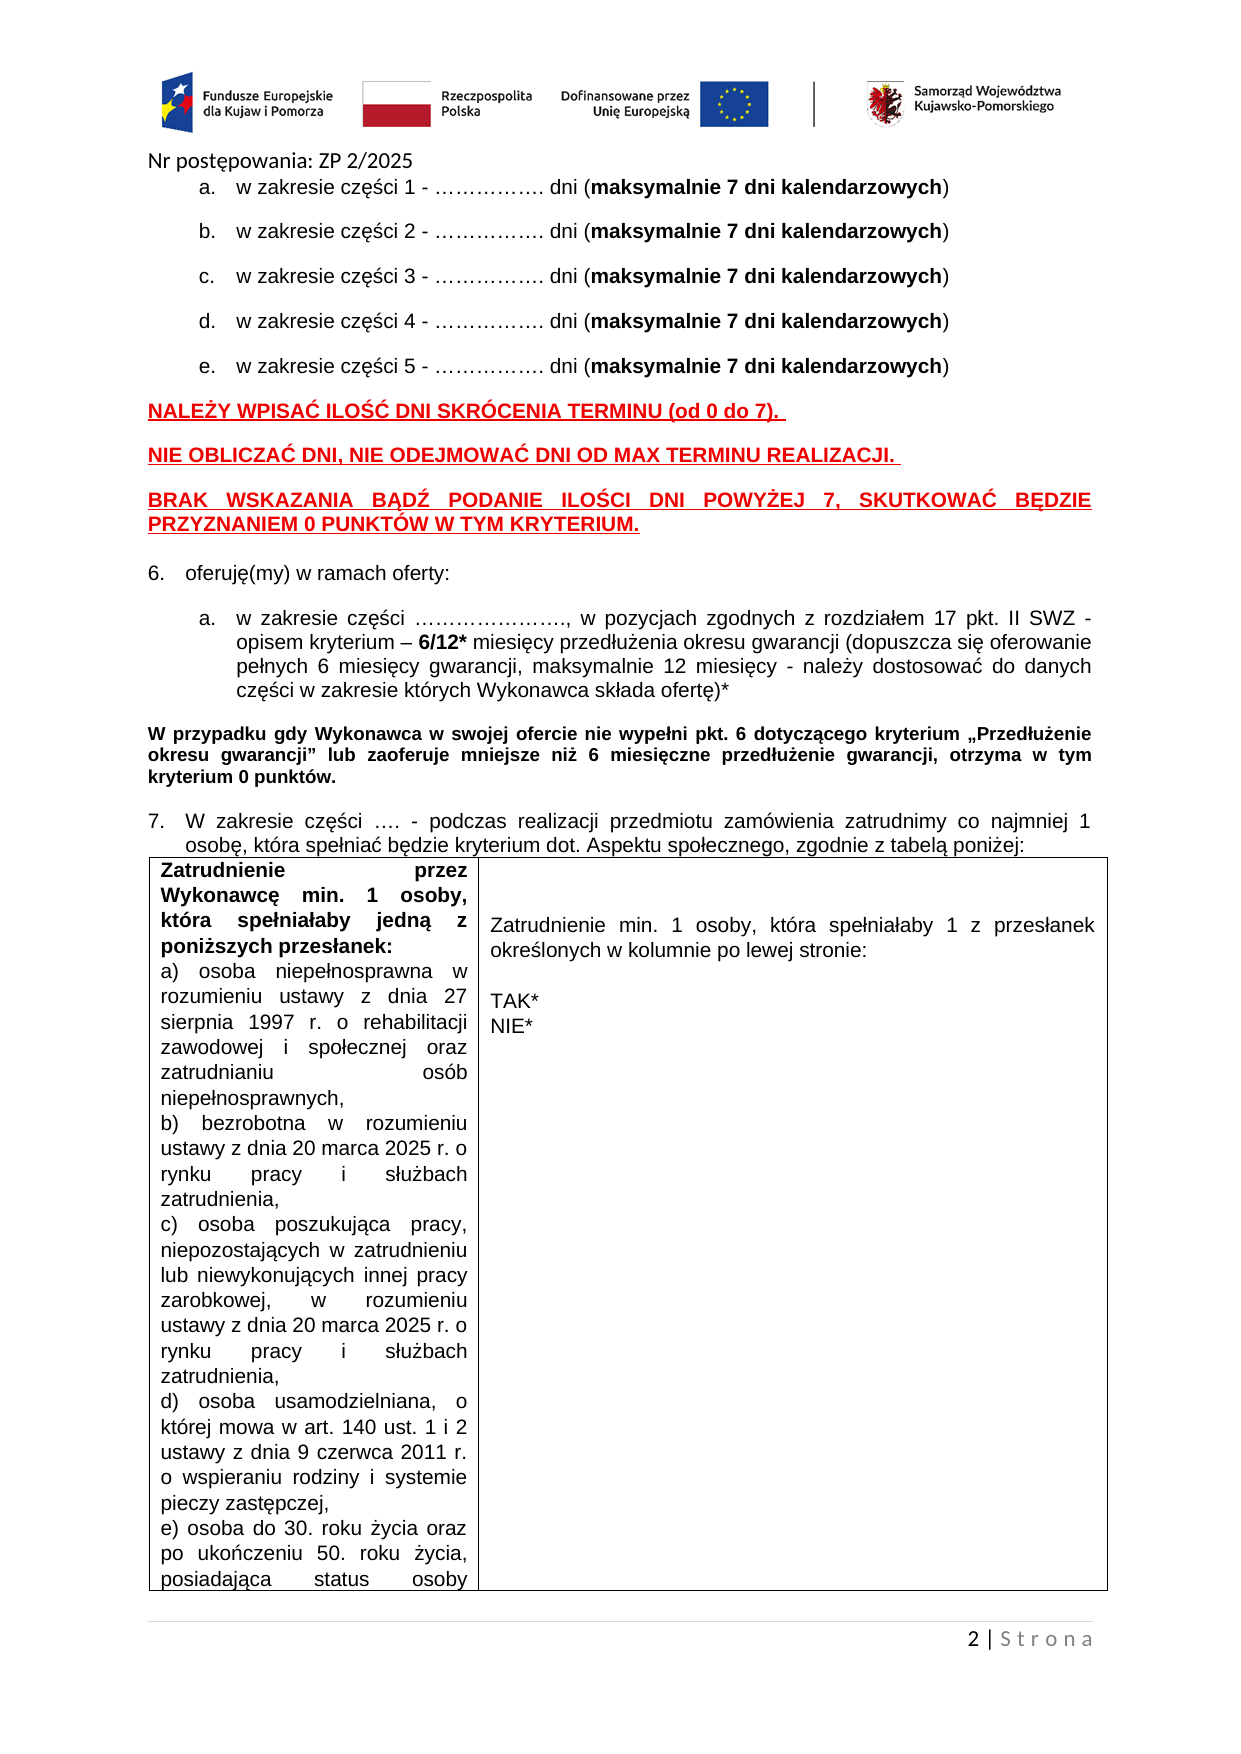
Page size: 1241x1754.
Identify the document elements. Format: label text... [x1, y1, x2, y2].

list w zakresie części 2 - ……………. dni (maksymalnie 7 dni kalendarzowych) [199, 219, 1093, 243]
table_header Zatrudnienie min. 1 osoby, która spełniałaby 1 z przesłanek określonych w kolumnie po lewej stronie: TAK* NIE* [479, 858, 1107, 1590]
text BRAK WSKAZANIA BĄDŹ PODANIE ILOŚCI DNI POWYŻEJ 7, SKUTKOWAĆ BĘDZIE PRZYZNANIEM 0 PUNKTÓW W TYM KRYTERIUM. [148, 488, 1093, 536]
list oferuję(my) w ramach oferty: [148, 561, 1093, 585]
text NIE OBLICZAĆ DNI, NIE ODEJMOWAĆ DNI OD MAX TERMINU REALIZACJI. [148, 443, 1093, 467]
list W zakresie części …. - podczas realizacji przedmiotu zamówienia zatrudnimy co najmniej 1 osobę, która spełniać będzie kryterium dot. Aspektu społecznego, zgodnie z tabelą poniżej: [148, 809, 1093, 857]
list w zakresie części 3 - ……………. dni (maksymalnie 7 dni kalendarzowych) [199, 264, 1093, 288]
picture [147, 59, 1092, 147]
text W przypadku gdy Wykonawca w swojej ofercie nie wypełni pkt. 6 dotyczącego kryterium „Przedłużenie okresu gwarancji” lub zaoferuje mniejsze niż 6 miesięczne przedłużenie gwarancji, otrzyma w tym kryterium 0 punktów. [148, 722, 1093, 787]
list w zakresie części 4 - ……………. dni (maksymalnie 7 dni kalendarzowych) [199, 309, 1093, 333]
list w zakresie części 1 - ……………. dni (maksymalnie 7 dni kalendarzowych) [199, 174, 1093, 198]
list w zakresie części …………………., w pozycjach zgodnych z rozdziałem 17 pkt. II SWZ - opisem kryterium – 6/12* miesięcy przedłużenia okresu gwarancji (dopuszcza się oferowanie pełnych 6 miesięcy gwarancji, maksymalnie 12 miesięcy - należy dostosować do danych części w zakresie których Wykonawca składa ofertę)* [199, 606, 1093, 702]
text NALEŻY WPISAĆ ILOŚĆ DNI SKRÓCENIA TERMINU (od 0 do 7). [148, 398, 1093, 422]
list w zakresie części 5 - ……………. dni (maksymalnie 7 dni kalendarzowych) [199, 354, 1093, 378]
